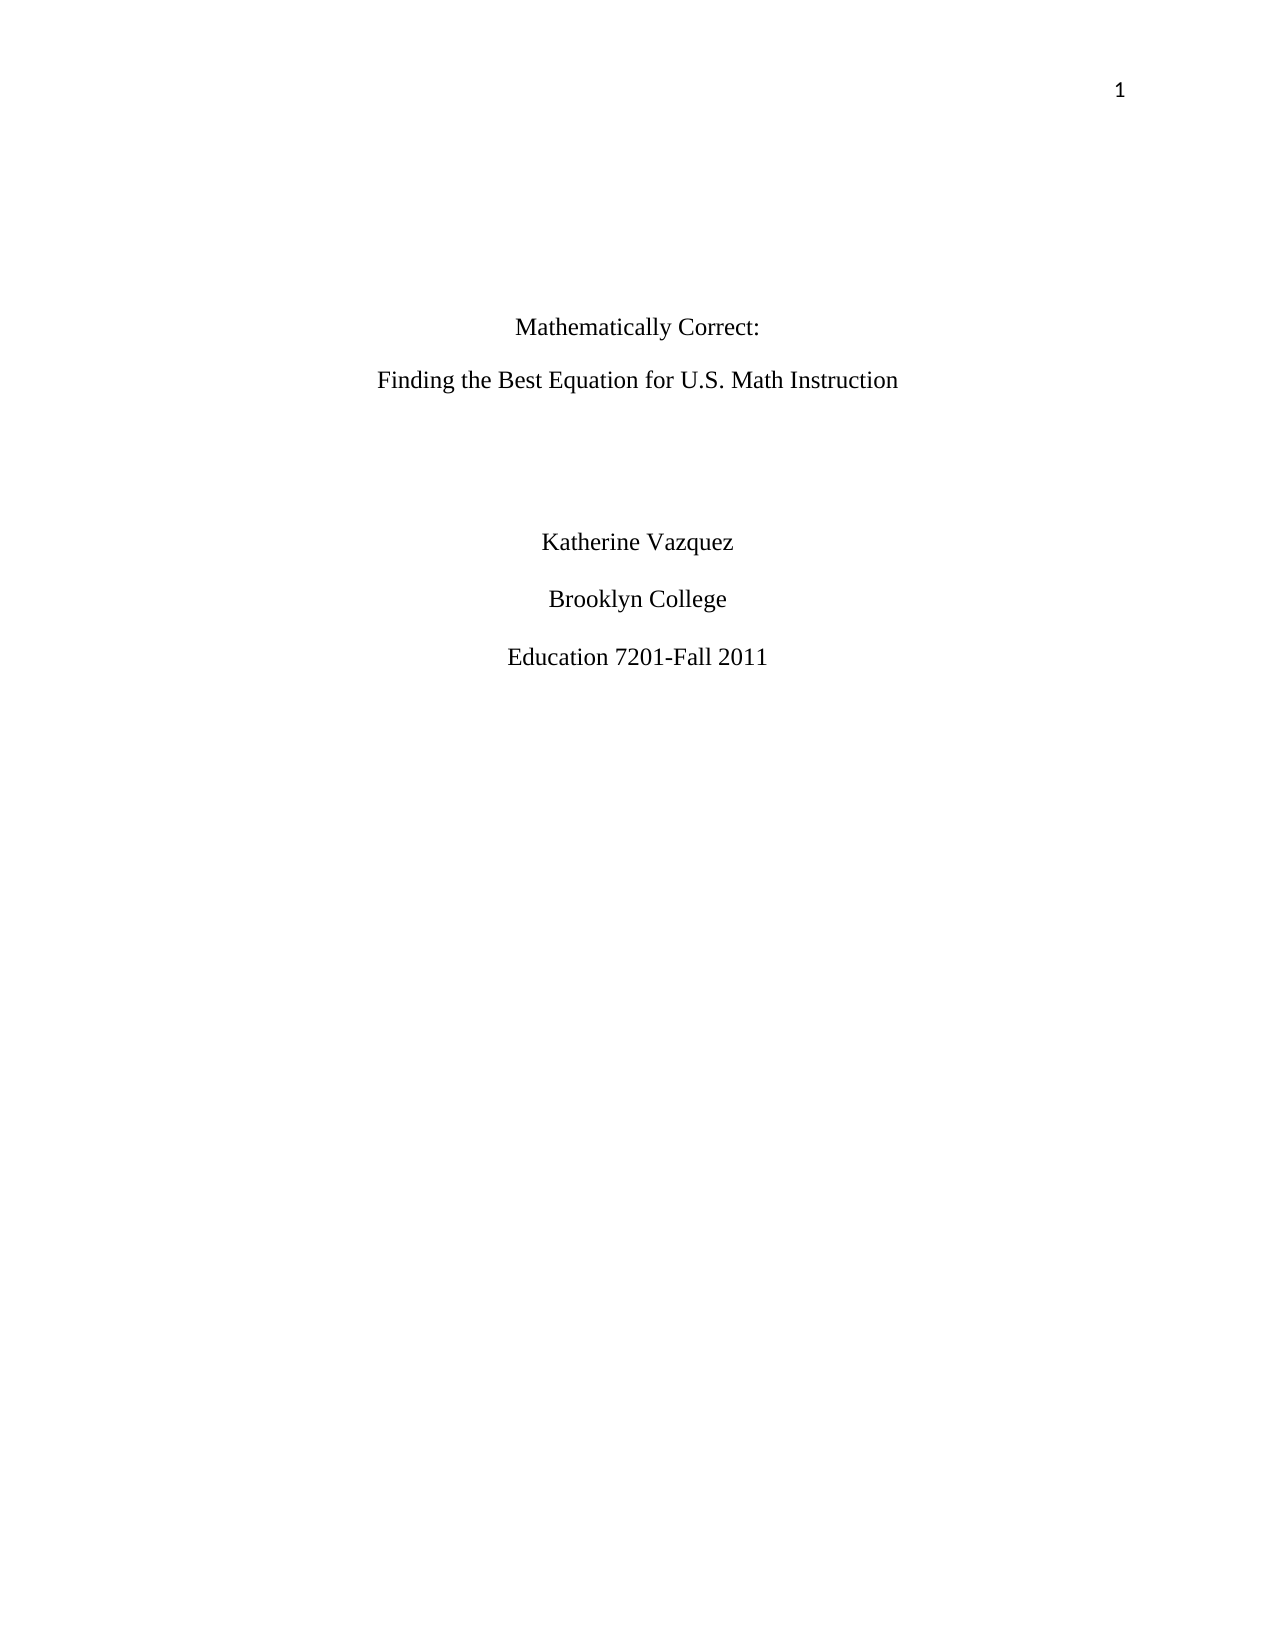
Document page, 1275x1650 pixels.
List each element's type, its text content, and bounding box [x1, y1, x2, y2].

text Mathematically Correct: [150, 312, 1125, 340]
text Finding the Best Equation for U.S. Math Instruction [150, 365, 1125, 394]
text Brooklyn College [150, 584, 1125, 613]
text Education 7201-Fall 2011 [150, 642, 1125, 671]
text Katherine Vazquez [150, 527, 1125, 556]
